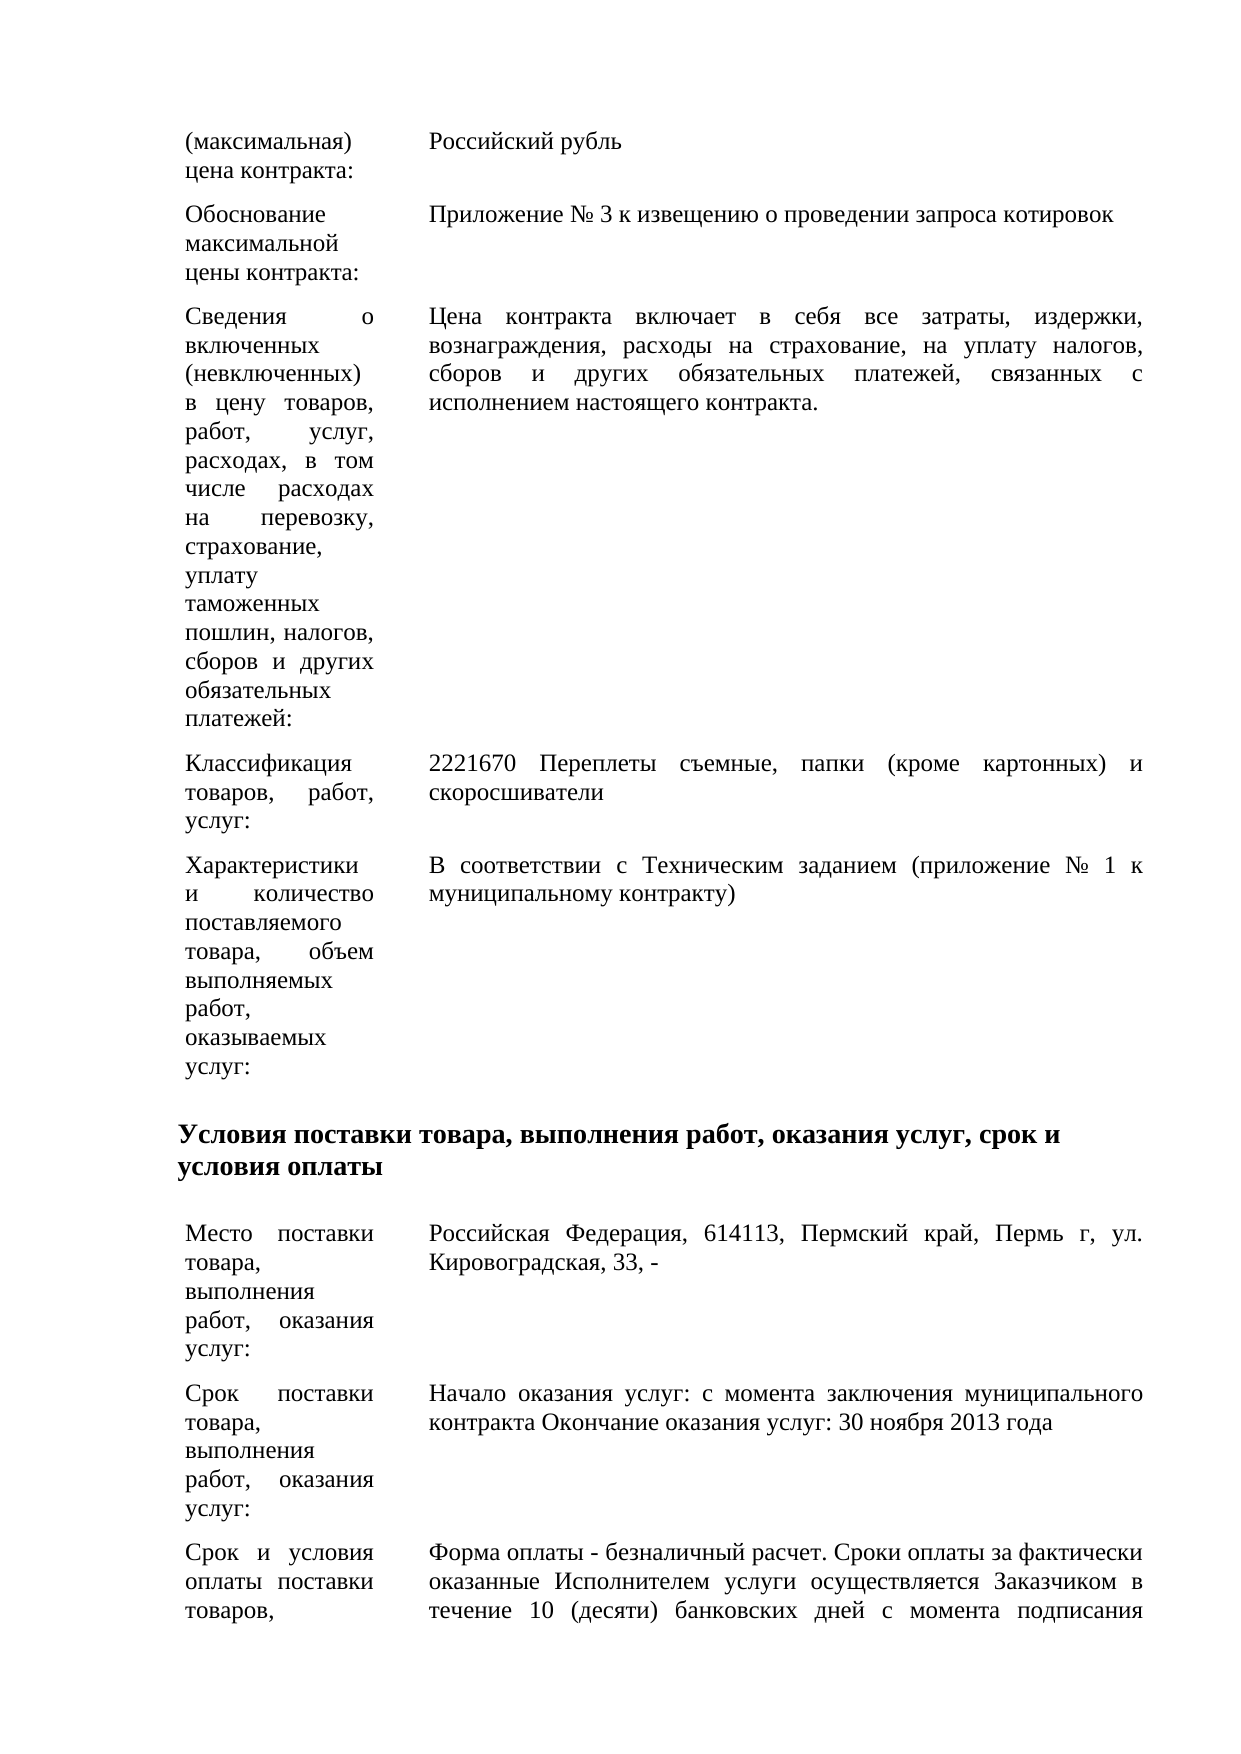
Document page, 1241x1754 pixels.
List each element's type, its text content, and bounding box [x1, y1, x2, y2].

table_header Российская Федерация, 614113, Пермский край, Пермь г, ул. Кировоградская, 33, - [421, 1211, 1152, 1370]
table_cell Начало оказания услуг: с момента заключения муниципального контракта Окончание оказания услуг: 30 ноября 2013 года [421, 1370, 1152, 1529]
text Условия поставки товара, выполнения работ, оказания услуг, срок и условия оплаты [177, 1117, 1152, 1181]
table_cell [421, 1529, 1152, 1631]
table_cell 2221670 Переплеты съемные, папки (кроме картонных) и скоросшиватели [421, 740, 1152, 842]
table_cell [421, 118, 1152, 191]
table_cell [177, 118, 421, 191]
table_cell Сведения о включенных (невключенных) в цену товаров, работ, услуг, расходах, в том числе расходах на перевозку, страхование, уплату таможенных пошлин, налогов, сборов и других обязательных платежей: [177, 293, 421, 740]
table_cell Обоснование максимальной цены контракта: [177, 191, 421, 293]
table_cell Классификация товаров, работ, услуг: [177, 740, 421, 842]
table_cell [177, 1529, 421, 1631]
table_cell Цена контракта включает в себя все затраты, издержки, вознаграждения, расходы на страхование, на уплату налогов, сборов и других обязательных платежей, связанных с исполнением настоящего контракта. [421, 293, 1152, 740]
table_cell В соответствии с Техническим заданием (приложение № 1 к муниципальному контракту) [421, 842, 1152, 1087]
table_cell Характеристики и количество поставляемого товара, объем выполняемых работ, оказываемых услуг: [177, 842, 421, 1087]
table_cell Срок поставки товара, выполнения работ, оказания услуг: [177, 1370, 421, 1529]
table_header Место поставки товара, выполнения работ, оказания услуг: [177, 1211, 421, 1370]
table_cell Приложение № 3 к извещению о проведении запроса котировок [421, 191, 1152, 293]
